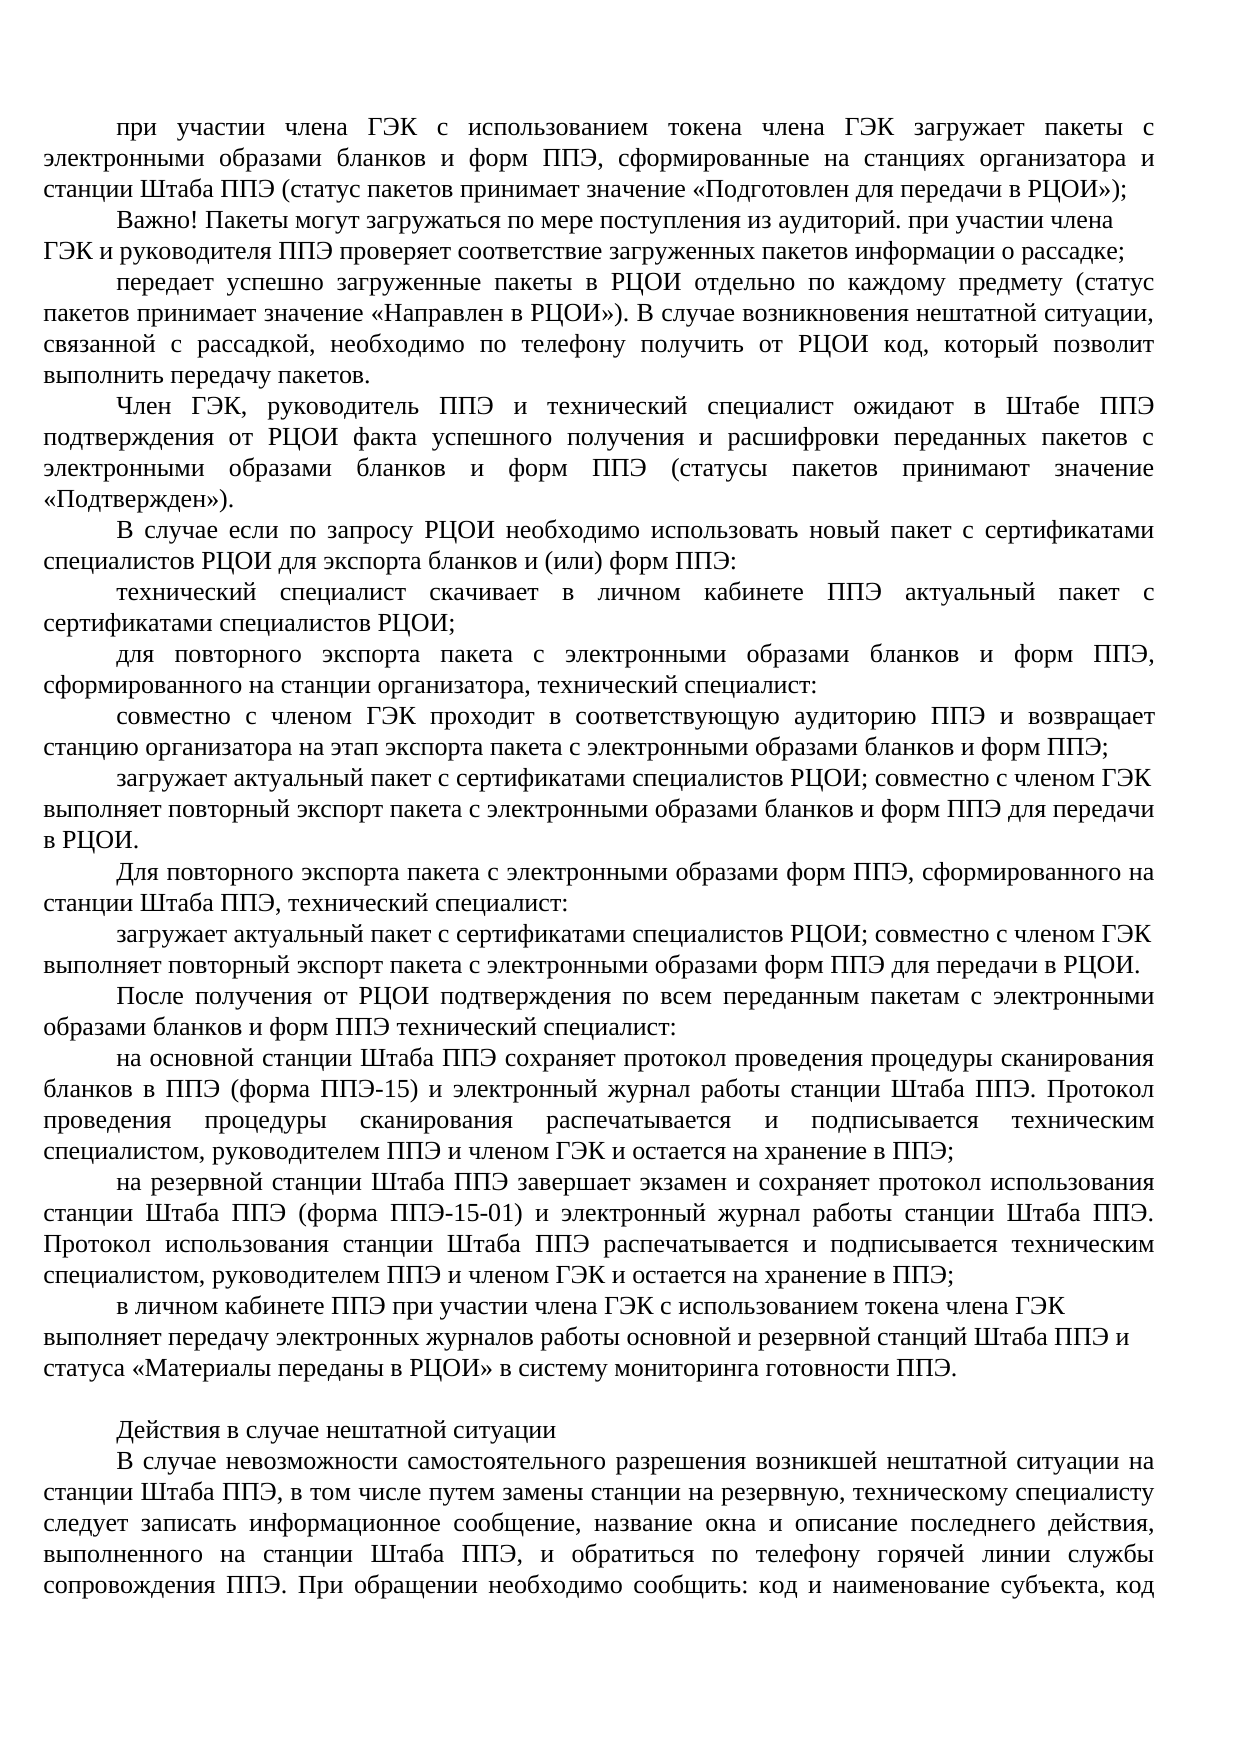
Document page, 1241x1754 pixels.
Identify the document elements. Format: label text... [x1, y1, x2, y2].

text на основной станции Штаба ППЭ сохраняет протокол проведения процедуры сканирования бланков в ППЭ (форма ППЭ-15) и электронный журнал работы станции Штаба ППЭ. Протокол проведения процедуры сканирования распечатывается и подписывается техническим специалистом, руководителем ППЭ и членом ГЭК и остается на хранение в ППЭ; [43, 1041, 1156, 1166]
text технический специалист скачивает в личном кабинете ППЭ актуальный пакет с сертификатами специалистов РЦОИ; [43, 576, 1156, 638]
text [43, 1445, 1156, 1600]
text Член ГЭК, руководитель ППЭ и технический специалист ожидают в Штабе ППЭ подтверждения от РЦОИ факта успешного получения и расшифровки переданных пакетов с электронными образами бланков и форм ППЭ (статусы пакетов принимают значение «Подтвержден»). [43, 389, 1156, 514]
text Важно! Пакеты могут загружаться по мере поступления из аудиторий. при участии члена ГЭК и руководителя ППЭ проверяет соответствие загруженных пакетов информации о рассадке; [43, 203, 1156, 265]
text передает успешно загруженные пакеты в РЦОИ отдельно по каждому предмету (статус пакетов принимает значение «Направлен в РЦОИ»). В случае возникновения нештатной ситуации, связанной с рассадкой, необходимо по телефону получить от РЦОИ код, который позволит выполнить передачу пакетов. [43, 265, 1156, 389]
text загружает актуальный пакет с сертификатами специалистов РЦОИ; совместно с членом ГЭК выполняет повторный экспорт пакета с электронными образами бланков и форм ППЭ для передачи в РЦОИ. [43, 762, 1156, 855]
text После получения от РЦОИ подтверждения по всем переданным пакетам с электронными образами бланков и форм ППЭ технический специалист: [43, 979, 1156, 1041]
text при участии члена ГЭК с использованием токена члена ГЭК загружает пакеты с электронными образами бланков и форм ППЭ, сформированные на станциях организатора и станции Штаба ППЭ (статус пакетов принимает значение «Подготовлен для передачи в РЦОИ»); [43, 110, 1156, 203]
text В случае если по запросу РЦОИ необходимо использовать новый пакет с сертификатами специалистов РЦОИ для экспорта бланков и (или) форм ППЭ: [43, 514, 1156, 576]
text на резервной станции Штаба ППЭ завершает экзамен и сохраняет протокол использования станции Штаба ППЭ (форма ППЭ-15-01) и электронный журнал работы станции Штаба ППЭ. Протокол использования станции Штаба ППЭ распечатывается и подписывается техническим специалистом, руководителем ППЭ и членом ГЭК и остается на хранение в ППЭ; [43, 1166, 1156, 1290]
text Действия в случае нештатной ситуации [43, 1414, 1156, 1445]
text загружает актуальный пакет с сертификатами специалистов РЦОИ; совместно с членом ГЭК выполняет повторный экспорт пакета с электронными образами форм ППЭ для передачи в РЦОИ. [43, 917, 1156, 979]
text в личном кабинете ППЭ при участии члена ГЭК с использованием токена члена ГЭК выполняет передачу электронных журналов работы основной и резервной станций Штаба ППЭ и статуса «Материалы переданы в РЦОИ» в систему мониторинга готовности ППЭ. [43, 1290, 1156, 1383]
text для повторного экспорта пакета с электронными образами бланков и форм ППЭ, сформированного на станции организатора, технический специалист: [43, 638, 1156, 700]
text совместно с членом ГЭК проходит в соответствующую аудиторию ППЭ и возвращает станцию организатора на этап экспорта пакета с электронными образами бланков и форм ППЭ; [43, 700, 1156, 762]
text Для повторного экспорта пакета с электронными образами форм ППЭ, сформированного на станции Штаба ППЭ, технический специалист: [43, 855, 1156, 917]
